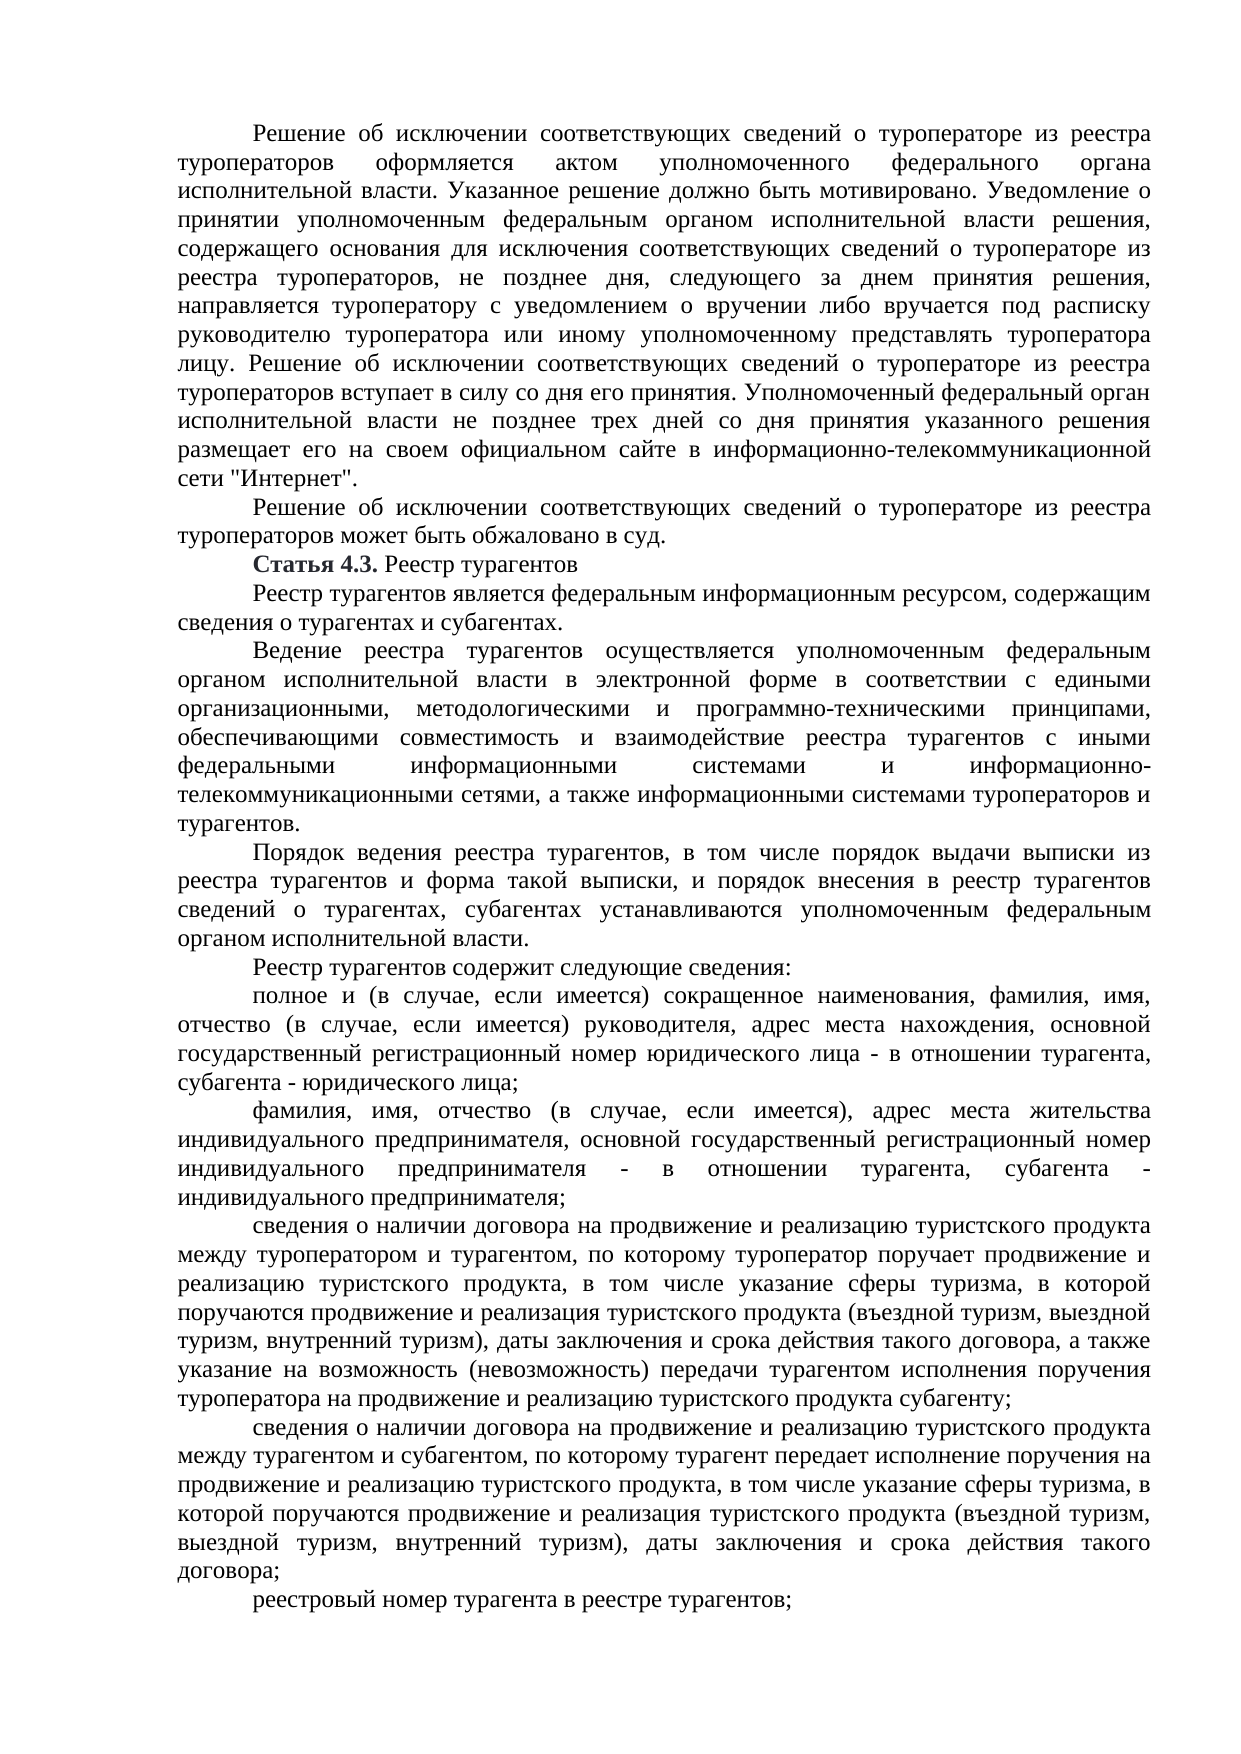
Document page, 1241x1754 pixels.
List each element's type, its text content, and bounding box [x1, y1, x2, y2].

text полное и (в случае, если имеется) сокращенное наименования, фамилия, имя, отчество (в случае, если имеется) руководителя, адрес места нахождения, основной государственный регистрационный номер юридического лица - в отношении турагента, субагента - юридического лица; [177, 981, 1152, 1096]
text реестровый номер турагента в реестре турагентов; [177, 1584, 1152, 1613]
text Порядок ведения реестра турагентов, в том числе порядок выдачи выписки из реестра турагентов и форма такой выписки, и порядок внесения в реестр турагентов сведений о турагентах, субагентах устанавливаются уполномоченным федеральным органом исполнительной власти. [177, 837, 1152, 952]
text Реестр турагентов является федеральным информационным ресурсом, содержащим сведения о турагентах и субагентах. [177, 578, 1152, 636]
text Решение об исключении соответствующих сведений о туроператоре из реестра туроператоров может быть обжаловано в суд. [177, 492, 1152, 549]
text сведения о наличии договора на продвижение и реализацию туристского продукта между туроператором и турагентом, по которому туроператор поручает продвижение и реализацию туристского продукта, в том числе указание сферы туризма, в которой поручаются продвижение и реализация туристского продукта (въездной туризм, выездной туризм, внутренний туризм), даты заключения и срока действия такого договора, а также указание на возможность (невозможность) передачи турагентом исполнения поручения туроператора на продвижение и реализацию туристского продукта субагенту; [177, 1211, 1152, 1412]
text Решение об исключении соответствующих сведений о туроператоре из реестра туроператоров оформляется актом уполномоченного федерального органа исполнительной власти. Указанное решение должно быть мотивировано. Уведомление о принятии уполномоченным федеральным органом исполнительной власти решения, содержащего основания для исключения соответствующих сведений о туроператоре из реестра туроператоров, не позднее дня, следующего за днем принятия решения, направляется туроператору с уведомлением о вручении либо вручается под расписку руководителю туроператора или иному уполномоченному представлять туроператора лицу. Решение об исключении соответствующих сведений о туроператоре из реестра туроператоров вступает в силу со дня его принятия. Уполномоченный федеральный орган исполнительной власти не позднее трех дней со дня принятия указанного решения размещает его на своем официальном сайте в информационно-телекоммуникационной сети "Интернет". [177, 118, 1152, 492]
text Ведение реестра турагентов осуществляется уполномоченным федеральным органом исполнительной власти в электронной форме в соответствии с едиными организационными, методологическими и программно-техническими принципами, обеспечивающими совместимость и взаимодействие реестра турагентов с иными федеральными информационными системами и информационно-телекоммуникационными сетями, а также информационными системами туроператоров и турагентов. [177, 636, 1152, 837]
text Статья 4.3. Реестр турагентов [252, 549, 1152, 578]
text Реестр турагентов содержит следующие сведения: [177, 952, 1152, 981]
text сведения о наличии договора на продвижение и реализацию туристского продукта между турагентом и субагентом, по которому турагент передает исполнение поручения на продвижение и реализацию туристского продукта, в том числе указание сферы туризма, в которой поручаются продвижение и реализация туристского продукта (въездной туризм, выездной туризм, внутренний туризм), даты заключения и срока действия такого договора; [177, 1412, 1152, 1584]
text фамилия, имя, отчество (в случае, если имеется), адрес места жительства индивидуального предпринимателя, основной государственный регистрационный номер индивидуального предпринимателя - в отношении турагента, субагента - индивидуального предпринимателя; [177, 1096, 1152, 1211]
